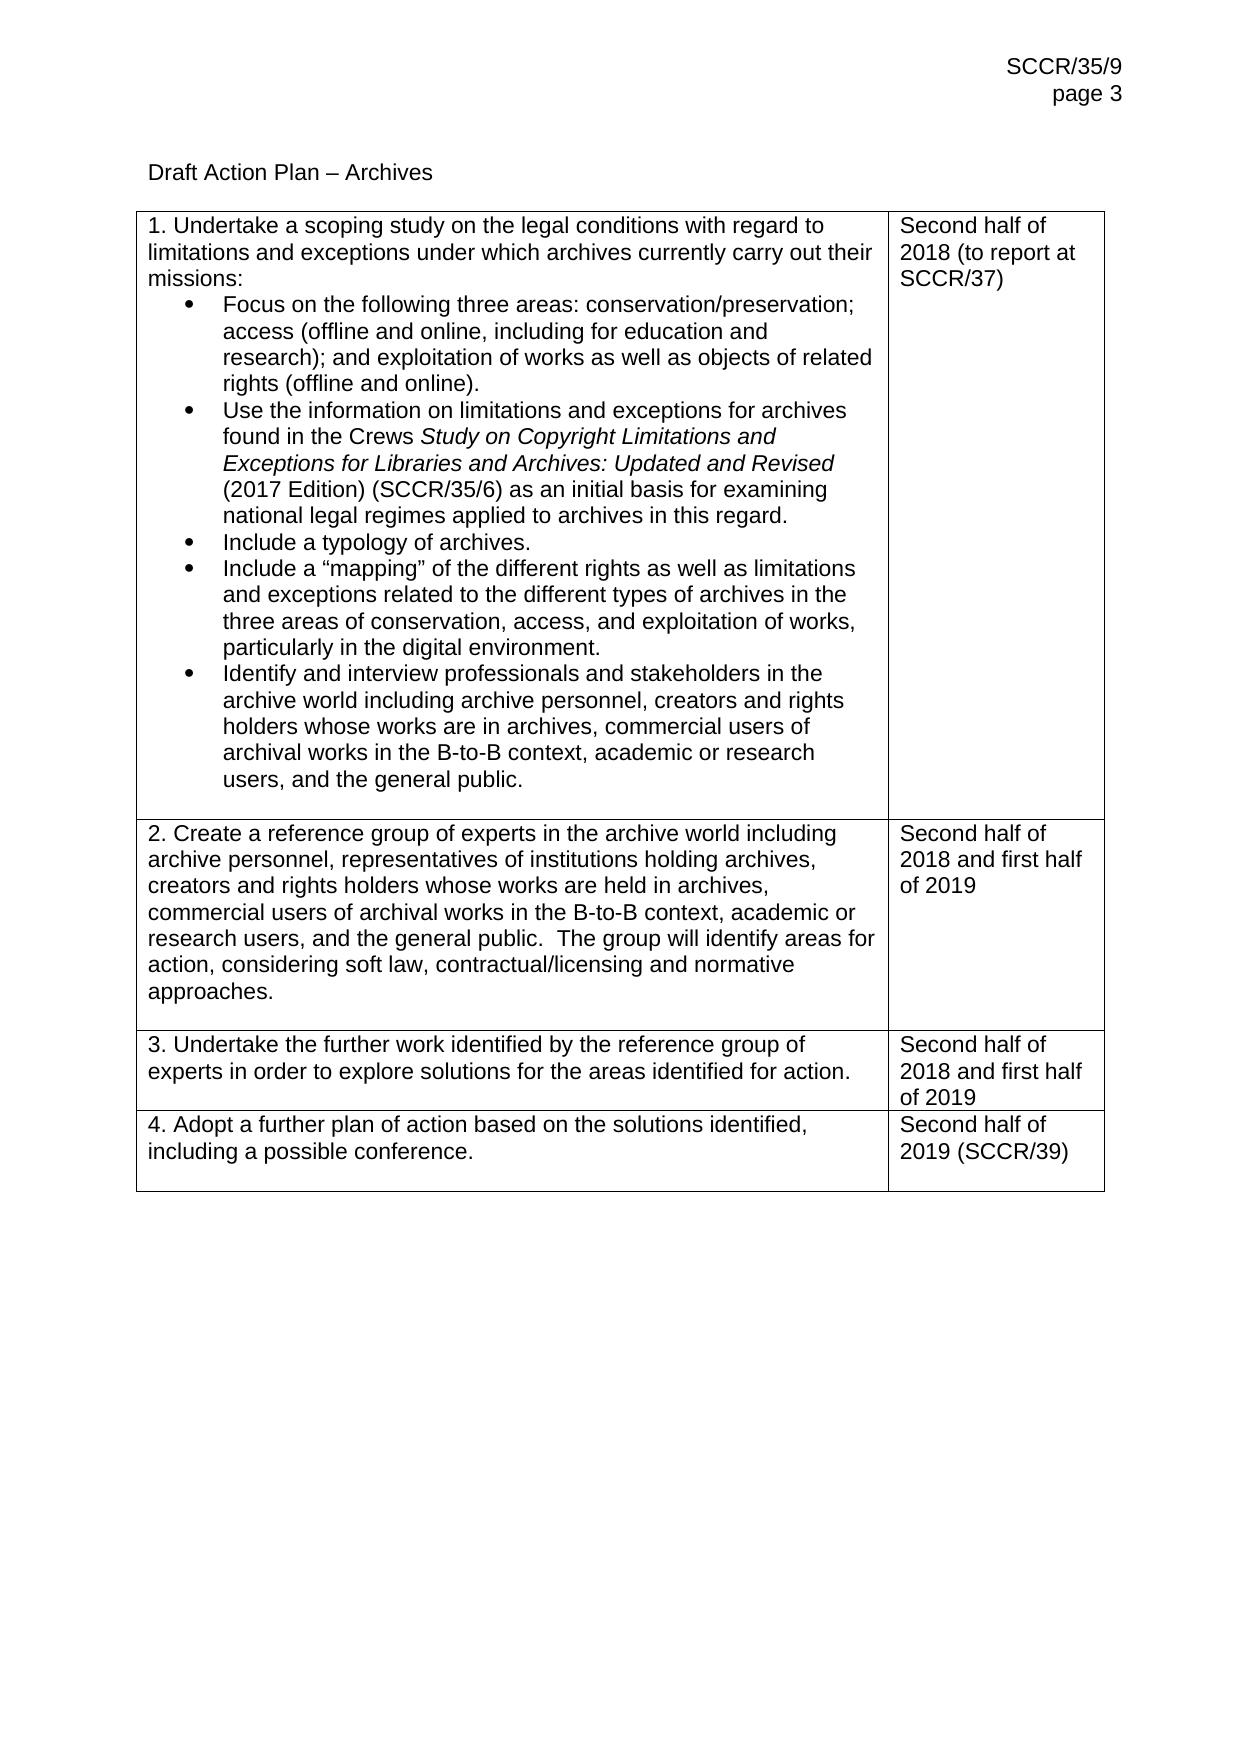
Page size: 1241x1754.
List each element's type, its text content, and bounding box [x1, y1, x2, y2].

text Draft Action Plan – Archives [148, 158, 1122, 185]
table_cell Second half of 2018 and first half of 2019 [889, 820, 1104, 1030]
table_cell Second half of 2018 and first half of 2019 [889, 1031, 1104, 1110]
table_cell Second half of 2019 (SCCR/39) [889, 1111, 1104, 1191]
table_header 1. Undertake a scoping study on the legal conditions with regard to limitations and exceptions under which archives currently carry out their missions: Focus on the following three areas: conservation/preservation; access (offline and online, including for education and research); and exploitation of works as well as objects of related rights (offline and online). Use the information on limitations and exceptions for archives found in the Crews Study on Copyright Limitations and Exceptions for Libraries and Archives: Updated and Revised (2017 Edition) (SCCR/35/6) as an initial basis for examining national legal regimes applied to archives in this regard. Include a typology of archives. Include a “mapping” of the different rights as well as limitations and exceptions related to the different types of archives in the three areas of conservation, access, and exploitation of works, particularly in the digital environment. Identify and interview professionals and stakeholders in the archive world including archive personnel, creators and rights holders whose works are in archives, commercial users of archival works in the B-to-B context, academic or research users, and the general public. [137, 212, 888, 818]
table_cell 2. Create a reference group of experts in the archive world including archive personnel, representatives of institutions holding archives, creators and rights holders whose works are held in archives, commercial users of archival works in the B-to-B context, academic or research users, and the general public. The group will identify areas for action, considering soft law, contractual/licensing and normative approaches. [137, 820, 888, 1030]
table_header Second half of 2018 (to report at SCCR/37) [889, 212, 1104, 818]
table_cell 3. Undertake the further work identified by the reference group of experts in order to explore solutions for the areas identified for action. [137, 1031, 888, 1110]
table_cell 4. Adopt a further plan of action based on the solutions identified, including a possible conference. [137, 1111, 888, 1191]
